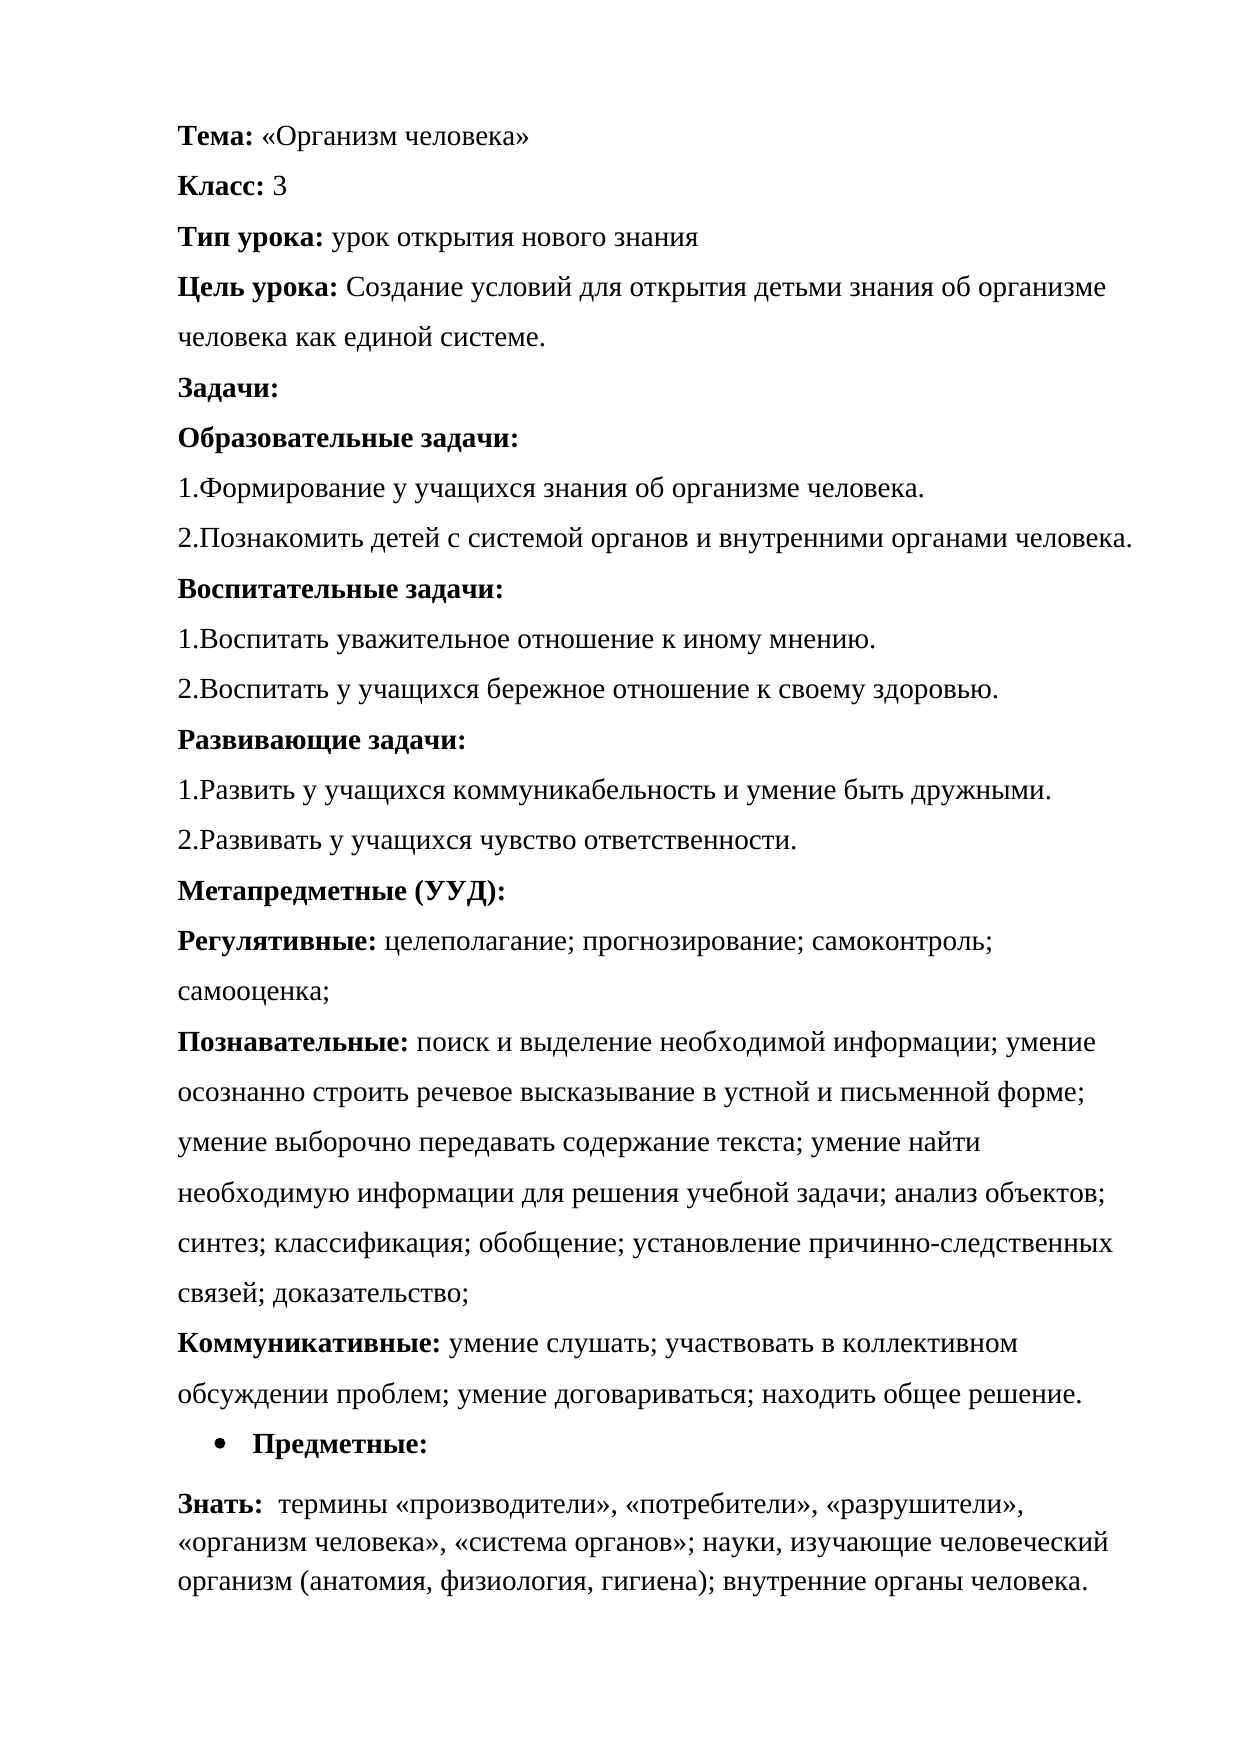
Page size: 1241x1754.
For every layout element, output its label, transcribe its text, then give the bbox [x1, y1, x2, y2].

list Предметные: [215, 1426, 1152, 1460]
text Тип урока: урок открытия нового знания [177, 219, 1152, 252]
text Задачи: [177, 370, 1152, 403]
text Воспитательные задачи: [177, 571, 1152, 604]
text Цель урока: Создание условий для открытия детьми знания об организме человека как единой системе. [177, 269, 1152, 353]
text 1.Воспитать уважительное отношение к иному мнению. [177, 621, 1152, 655]
text Образовательные задачи: [177, 420, 1152, 453]
text Коммуникативные: умение слушать; участвовать в коллективном обсуждении проблем; умение договариваться; находить общее решение. [177, 1326, 1152, 1409]
text Знать: термины «производители», «потребители», «разрушители», «организм человека», «система органов»; науки, изучающие человеческий организм (анатомия, физиология, гигиена); внутренние органы человека. [177, 1486, 1152, 1596]
text Познавательные: поиск и выделение необходимой информации; умение осознанно строить речевое высказывание в устной и письменной форме; умение выборочно передавать содержание текста; умение найти необходимую информации для решения учебной задачи; анализ объектов; синтез; классификация; обобщение; установление причинно-следственных связей; доказательство; [177, 1024, 1152, 1309]
text Класс: 3 [177, 168, 1152, 202]
text Тема: «Организм человека» [177, 118, 1152, 152]
text 1.Развить у учащихся коммуникабельность и умение быть дружными. [177, 772, 1152, 806]
text 2.Воспитать у учащихся бережное отношение к своему здоровью. [177, 672, 1152, 705]
text Развивающие задачи: [177, 722, 1152, 755]
text 2.Познакомить детей с системой органов и внутренними органами человека. [177, 521, 1152, 554]
text 2.Развивать у учащихся чувство ответственности. [177, 822, 1152, 856]
text Метапредметные (УУД): [177, 873, 1152, 906]
text Регулятивные: целеполагание; прогнозирование; самоконтроль; самооценка; [177, 923, 1152, 1007]
text 1.Формирование у учащихся знания об организме человека. [177, 470, 1152, 504]
